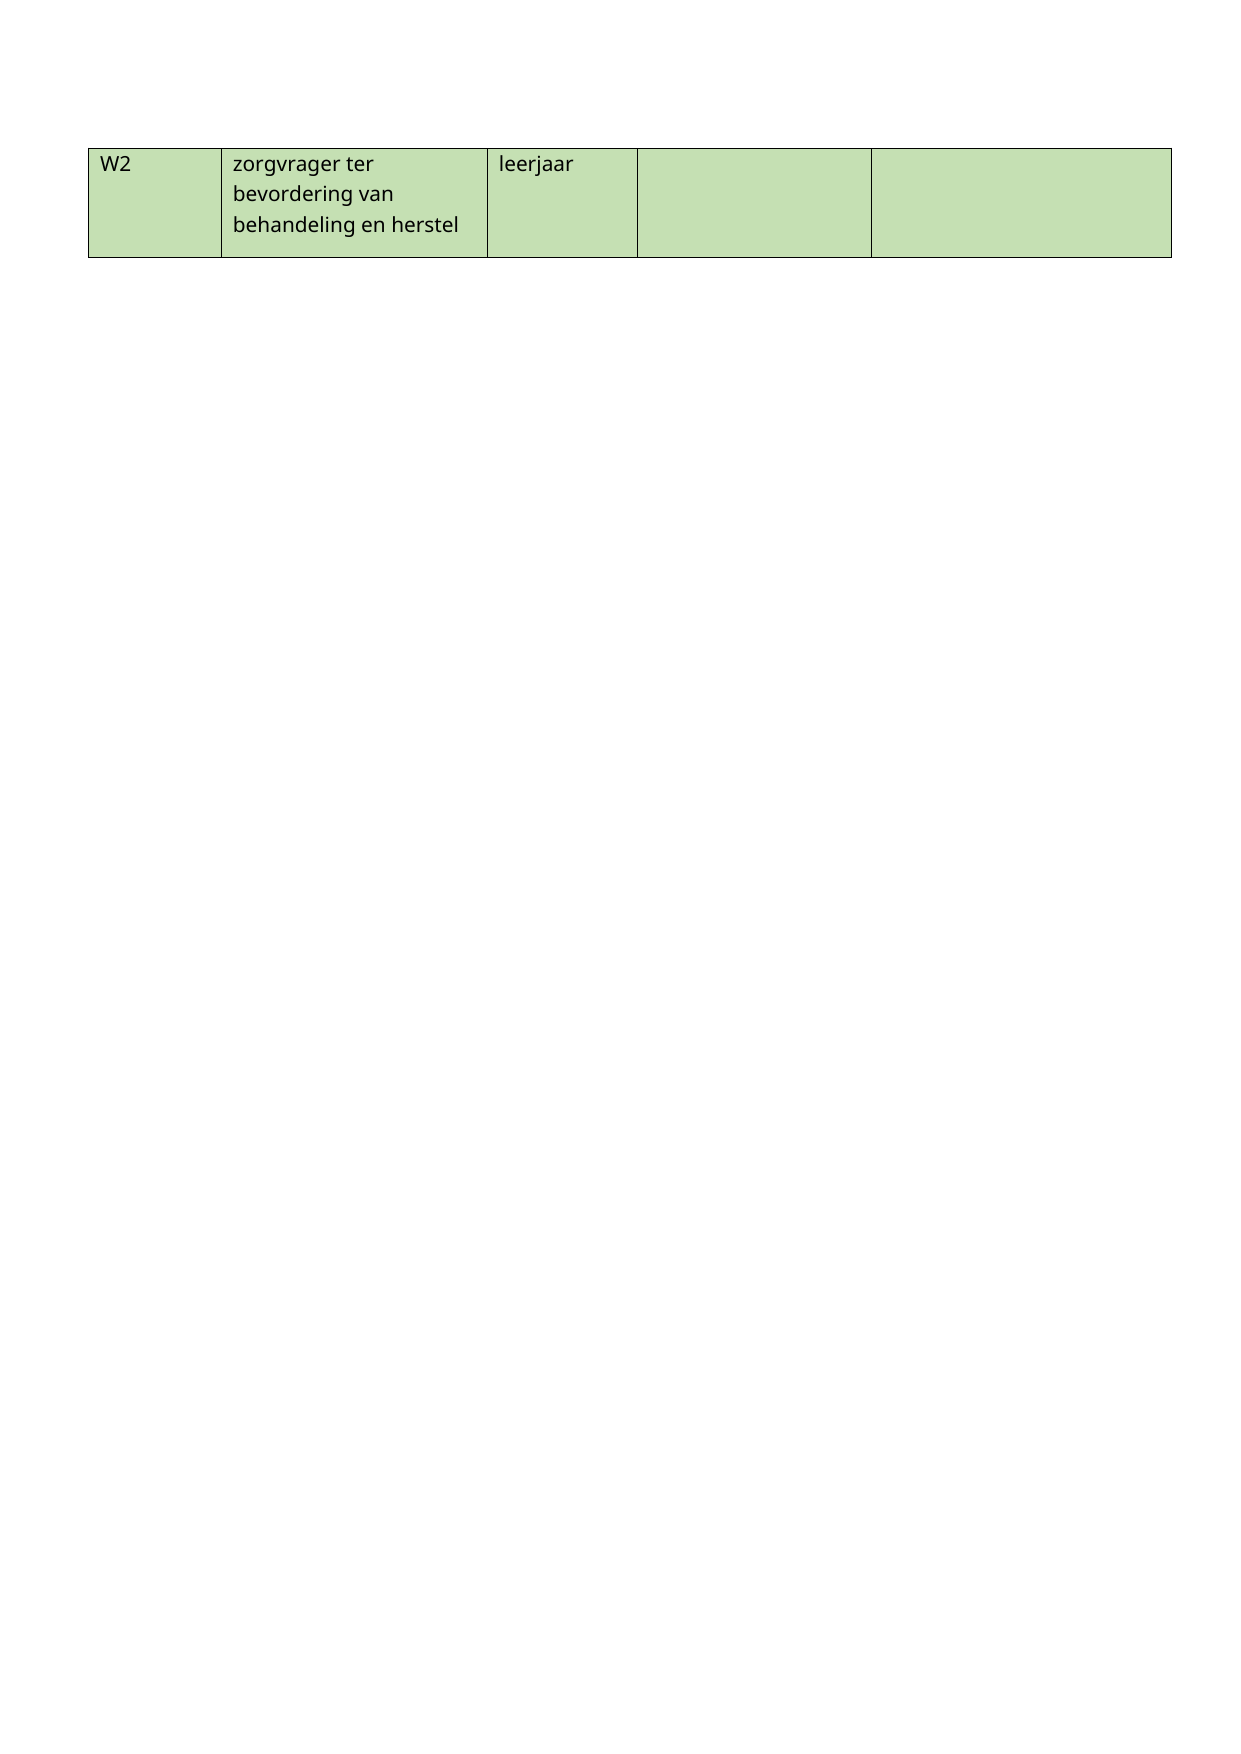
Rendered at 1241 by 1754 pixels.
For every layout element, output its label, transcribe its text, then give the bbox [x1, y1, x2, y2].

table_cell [222, 149, 487, 257]
table_cell B [638, 149, 871, 257]
table_cell [872, 149, 1171, 257]
table_cell ZH-P1-K1-W2 [89, 149, 221, 257]
table_cell BPV, 4e leerjaar [488, 149, 637, 257]
